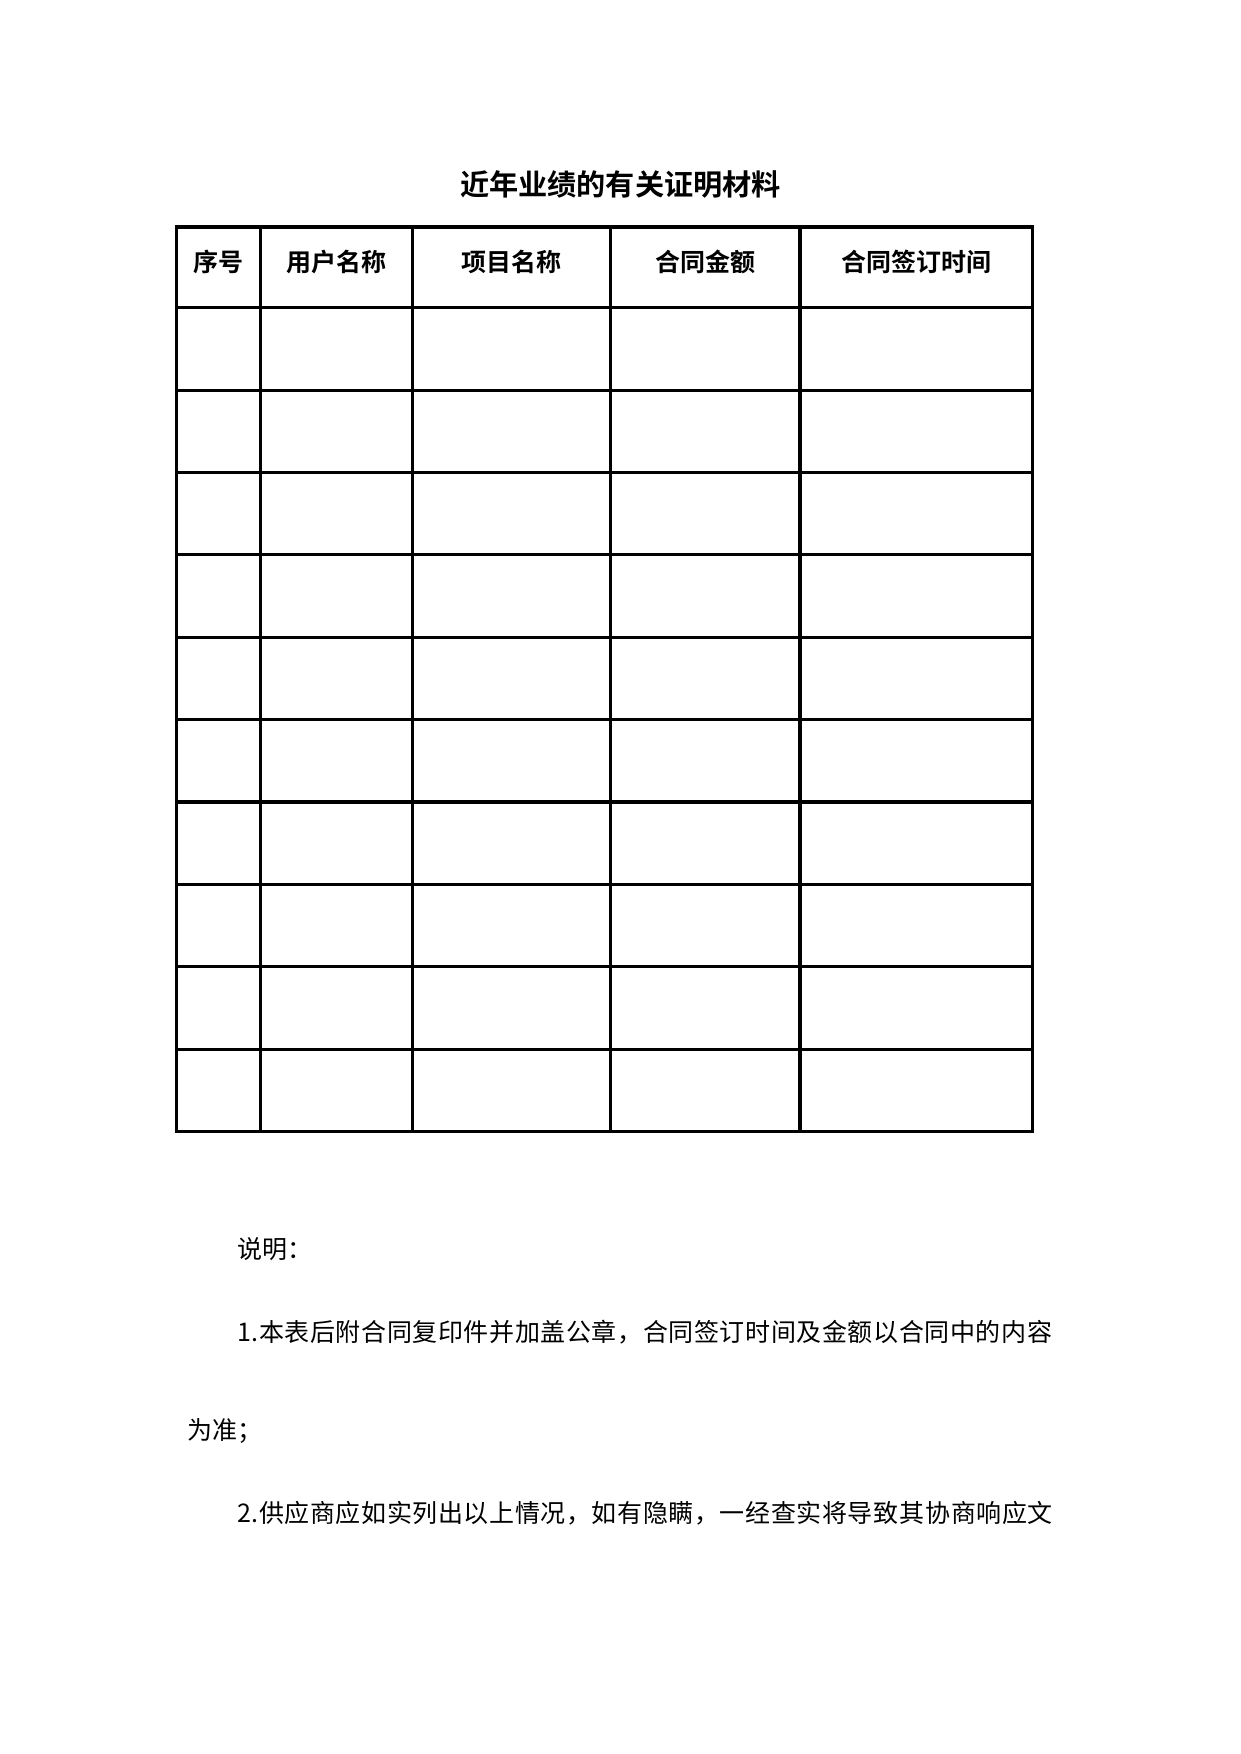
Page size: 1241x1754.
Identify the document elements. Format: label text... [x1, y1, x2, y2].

table_cell [414, 804, 609, 883]
table_cell [262, 392, 411, 471]
table_cell [262, 639, 411, 718]
table_cell [612, 804, 798, 883]
table_header 项目名称 [414, 229, 609, 306]
table_cell [178, 886, 259, 965]
table_cell [802, 309, 1031, 388]
table_cell [612, 474, 798, 553]
table_cell [178, 804, 259, 883]
table_cell [414, 1051, 609, 1130]
text 说明： [187, 1215, 1053, 1280]
table_cell [178, 392, 259, 471]
text 1.本表后附合同复印件并加盖公章，合同签订时间及金额以合同中的内容为准； [187, 1298, 1053, 1461]
table_header 序号 [178, 229, 259, 306]
table_cell [612, 968, 798, 1048]
table_cell [414, 968, 609, 1048]
table_header 用户名称 [262, 229, 411, 306]
table_header 合同金额 [612, 229, 798, 306]
table_cell [802, 968, 1031, 1048]
text 近年业绩的有关证明材料 [187, 162, 1053, 204]
table_cell [262, 309, 411, 388]
table_cell [262, 968, 411, 1048]
table_cell [414, 556, 609, 636]
table_cell [178, 1051, 259, 1130]
table_cell [178, 556, 259, 636]
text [187, 1479, 1053, 1544]
table_cell [262, 721, 411, 800]
table_cell [802, 392, 1031, 471]
table_cell [612, 556, 798, 636]
table_cell [612, 1051, 798, 1130]
table_cell [414, 309, 609, 388]
table_cell [802, 639, 1031, 718]
table_cell [414, 474, 609, 553]
table_cell [802, 804, 1031, 883]
table_cell [178, 639, 259, 718]
table_cell [612, 392, 798, 471]
table_cell [612, 309, 798, 388]
table_cell [178, 968, 259, 1048]
table_cell [414, 721, 609, 800]
table_cell [802, 886, 1031, 965]
table_cell [612, 639, 798, 718]
table_cell [262, 1051, 411, 1130]
table_cell [802, 721, 1031, 800]
table_cell [802, 474, 1031, 553]
table_cell [612, 886, 798, 965]
table_header 合同签订时间 [802, 229, 1031, 306]
table_cell [414, 886, 609, 965]
table_cell [414, 392, 609, 471]
table_cell [262, 886, 411, 965]
table_cell [802, 556, 1031, 636]
table_cell [262, 556, 411, 636]
table_cell [178, 721, 259, 800]
table_cell [612, 721, 798, 800]
table_cell [414, 639, 609, 718]
table_cell [802, 1051, 1031, 1130]
table_cell [262, 804, 411, 883]
table_cell [178, 309, 259, 388]
table_cell [178, 474, 259, 553]
table_cell [262, 474, 411, 553]
